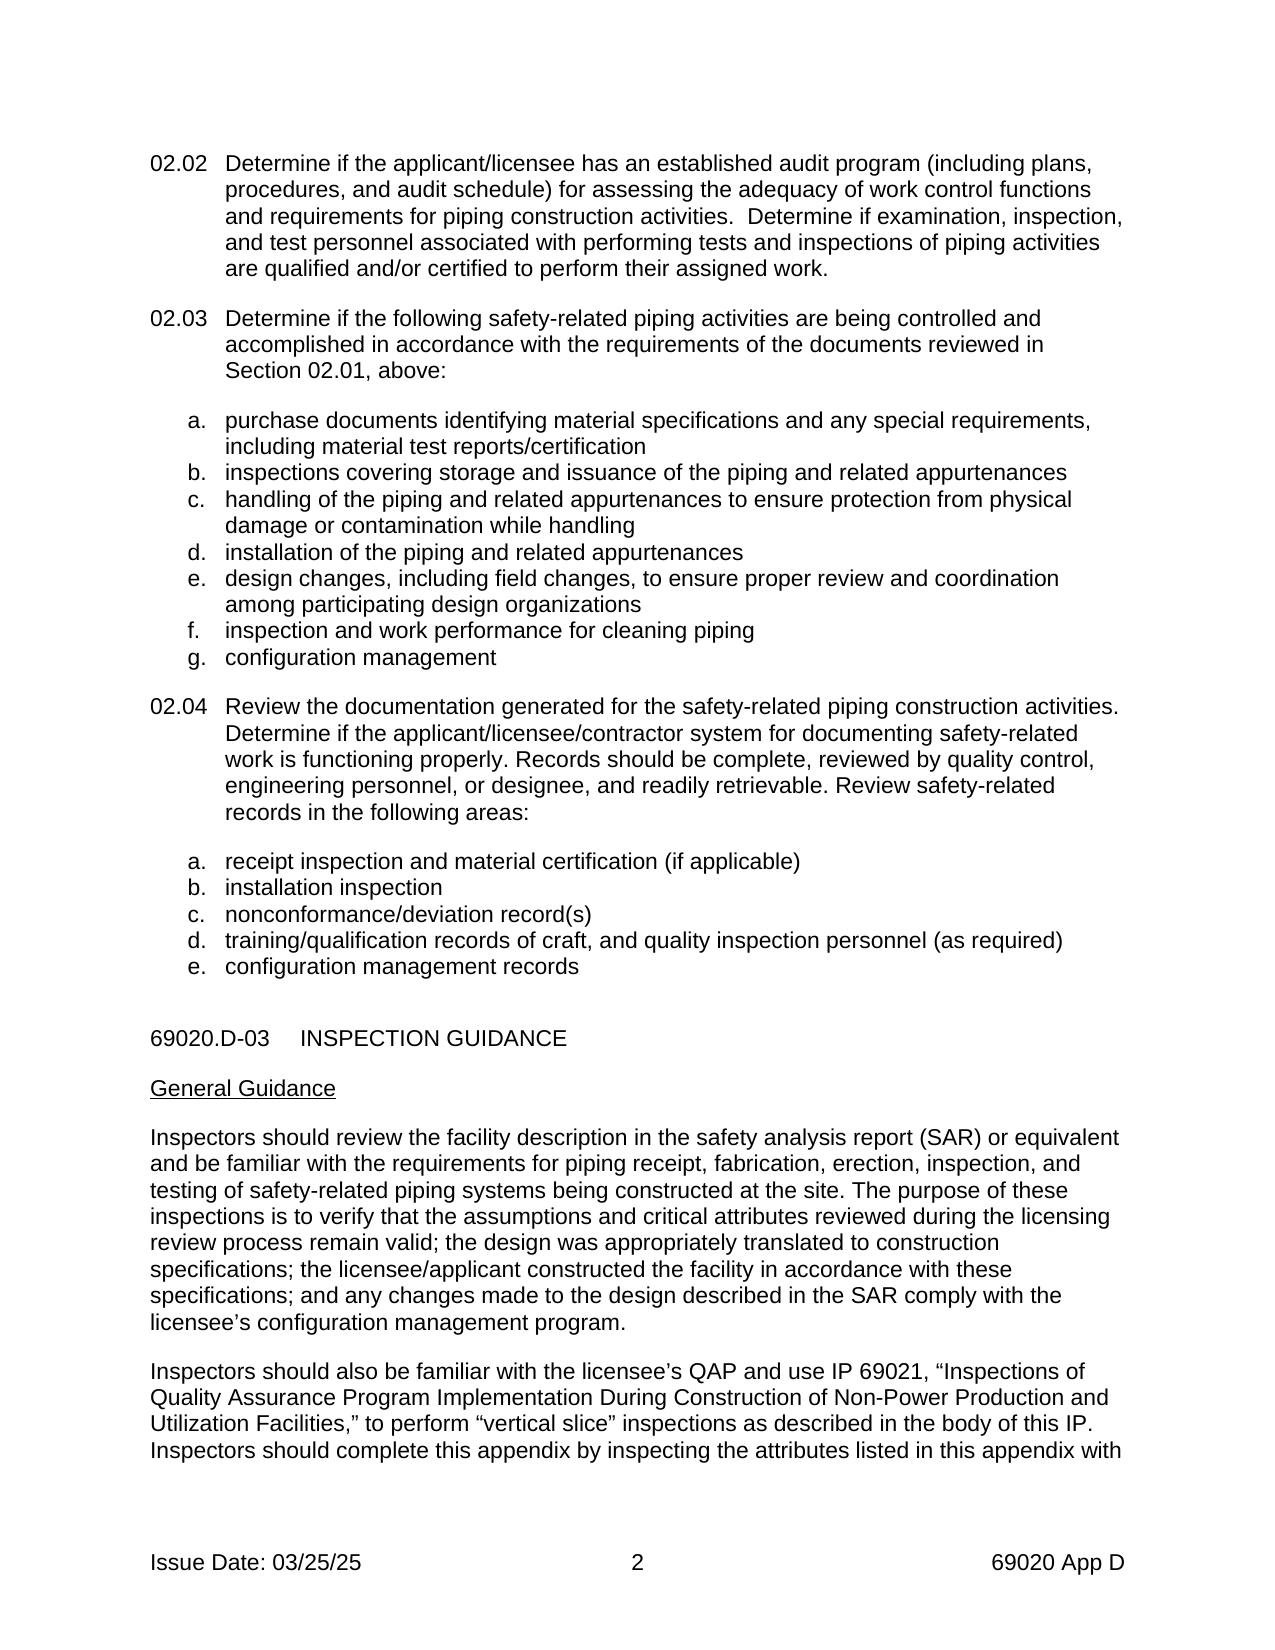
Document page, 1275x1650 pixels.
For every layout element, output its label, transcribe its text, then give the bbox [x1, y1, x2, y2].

text 02.04 Review the documentation generated for the safety-related piping construction activities. Determine if the applicant/licensee/contractor system for documenting safety-related work is functioning properly. Records should be complete, reviewed by quality control, engineering personnel, or designee, and readily retrievable. Review safety-related records in the following areas: [150, 693, 1125, 825]
list inspection and work performance for cleaning piping [187, 617, 1125, 644]
list training/qualification records of craft, and quality inspection personnel (as required) [187, 927, 1125, 953]
list handling of the piping and related appurtenances to ensure protection from physical damage or contamination while handling [187, 486, 1125, 538]
text 02.03 Determine if the following safety-related piping activities are being controlled and accomplished in accordance with the requirements of the documents reviewed in Section 02.01, above: [150, 305, 1125, 384]
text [150, 1358, 1125, 1463]
list configuration management records [187, 953, 1125, 979]
list nonconformance/deviation record(s) [187, 901, 1125, 927]
list configuration management [187, 644, 1125, 670]
list design changes, including field changes, to ensure proper review and coordination among participating design organizations [187, 565, 1125, 617]
list installation of the piping and related appurtenances [187, 538, 1125, 565]
list inspections covering storage and issuance of the piping and related appurtenances [187, 459, 1125, 486]
text General Guidance [150, 1075, 1125, 1101]
list receipt inspection and material certification (if applicable) [187, 848, 1125, 874]
list installation inspection [187, 874, 1125, 901]
subtitle 69020.D-03 INSPECTION GUIDANCE [150, 1025, 1125, 1052]
list purchase documents identifying material specifications and any special requirements, including material test reports/certification [187, 407, 1125, 459]
text 02.02 Determine if the applicant/licensee has an established audit program (including plans, procedures, and audit schedule) for assessing the adequacy of work control functions and requirements for piping construction activities. Determine if examination, inspection, and test personnel associated with performing tests and inspections of piping activities are qualified and/or certified to perform their assigned work. [150, 150, 1125, 282]
text Inspectors should review the facility description in the safety analysis report (SAR) or equivalent and be familiar with the requirements for piping receipt, fabrication, erection, inspection, and testing of safety-related piping systems being constructed at the site. The purpose of these inspections is to verify that the assumptions and critical attributes reviewed during the licensing review process remain valid; the design was appropriately translated to construction specifications; the licensee/applicant constructed the facility in accordance with these specifications; and any changes made to the design described in the SAR comply with the licensee’s configuration management program. [150, 1124, 1125, 1335]
